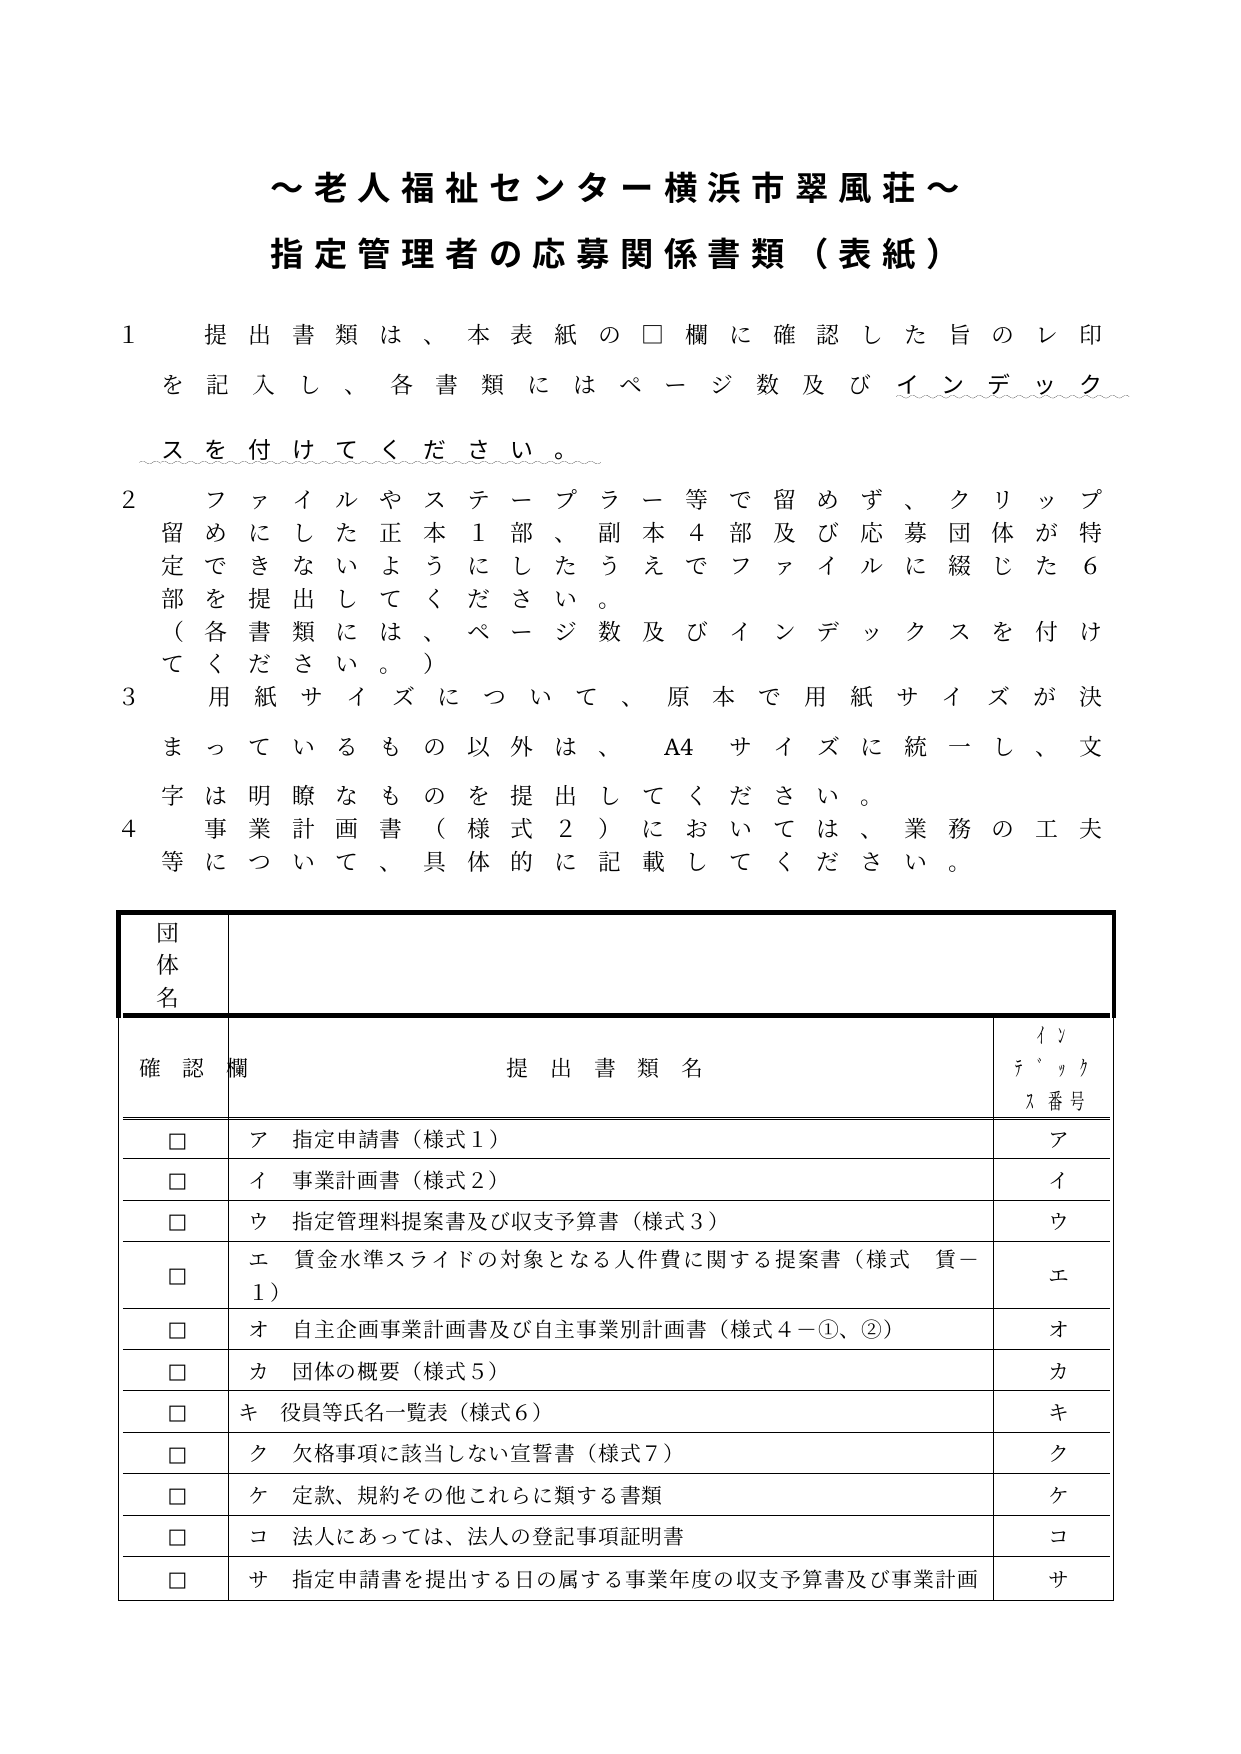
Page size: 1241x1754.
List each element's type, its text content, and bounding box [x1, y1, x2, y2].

text ４ 事業計画書（様式２）においては、業務の工夫等について、具体的に記載してください。 [117, 811, 1123, 877]
table_cell ク 欠格事項に該当しない宣誓書（様式７） [229, 1433, 993, 1473]
table_cell ケ 定款、規約その他これらに類する書類 [229, 1474, 993, 1514]
table_cell イ 事業計画書（様式２） [229, 1159, 993, 1199]
table_cell カ 団体の概要（様式５） [229, 1350, 993, 1390]
table_cell イ [994, 1158, 1113, 1199]
table_cell ア 指定申請書（様式１） [229, 1120, 993, 1158]
text ２ ファイルやステープラー等で留めず、クリップ留めにした正本１部、副本４部及び応募団体が特定できないようにしたうえでファイルに綴じた６部を提出してください。 [117, 482, 1123, 614]
table_cell エ 賃金水準スライドの対象となる人件費に関する提案書（様式 賃－１） [229, 1242, 993, 1308]
table_cell □ [119, 1158, 228, 1199]
table_cell キ 役員等氏名一覧表（様式６） [229, 1391, 993, 1432]
table_cell ｲﾝﾃﾞｯｸｽ番号 [994, 1013, 1113, 1117]
table_cell コ [994, 1515, 1113, 1556]
table_cell サ [994, 1556, 1113, 1600]
text １ 提出書類は、本表紙の□欄に確認した旨のレ印を記入し、各書類にはページ数及びインデックスを付けてください。 [117, 317, 1123, 482]
table_cell □ [119, 1556, 228, 1600]
table_cell □ [119, 1432, 228, 1473]
table_cell ク [994, 1432, 1113, 1473]
table_cell □ [119, 1117, 228, 1158]
table_cell ア [994, 1117, 1113, 1158]
table_cell オ [994, 1308, 1113, 1349]
table_cell ウ [994, 1200, 1113, 1241]
table_cell ケ [994, 1473, 1113, 1514]
text 指定管理者の応募関係書類（表紙） [117, 219, 1123, 284]
text ３ 用紙サイズについて、原本で用紙サイズが決まっているもの以外は、A4サイズに統一し、文字は明瞭なものを提出してください。 [117, 679, 1123, 811]
table_cell カ [994, 1349, 1113, 1390]
table_cell □ [119, 1308, 228, 1349]
table_cell 確認欄 [119, 1013, 228, 1117]
text ～老人福祉センター横浜市翠風荘～ [117, 153, 1123, 219]
table_cell エ [994, 1241, 1113, 1308]
table_header 団体名 [121, 915, 228, 1013]
table_cell □ [119, 1349, 228, 1390]
table_cell オ 自主企画事業計画書及び自主事業別計画書（様式４－①、②） [229, 1309, 993, 1349]
table_cell キ [994, 1390, 1113, 1432]
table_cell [229, 1557, 993, 1600]
table_cell 提出書類名 [229, 1018, 993, 1117]
text （各書類には、ページ数及びインデックスを付けてください。） [139, 614, 1123, 679]
table_cell ウ 指定管理料提案書及び収支予算書（様式３） [229, 1201, 993, 1241]
table_header [229, 915, 1112, 1013]
table_cell □ [119, 1390, 228, 1432]
table_cell コ 法人にあっては、法人の登記事項証明書 [229, 1516, 993, 1556]
table_cell □ [119, 1515, 228, 1556]
table_cell □ [119, 1241, 228, 1308]
table_cell □ [119, 1200, 228, 1241]
table_cell □ [119, 1473, 228, 1514]
